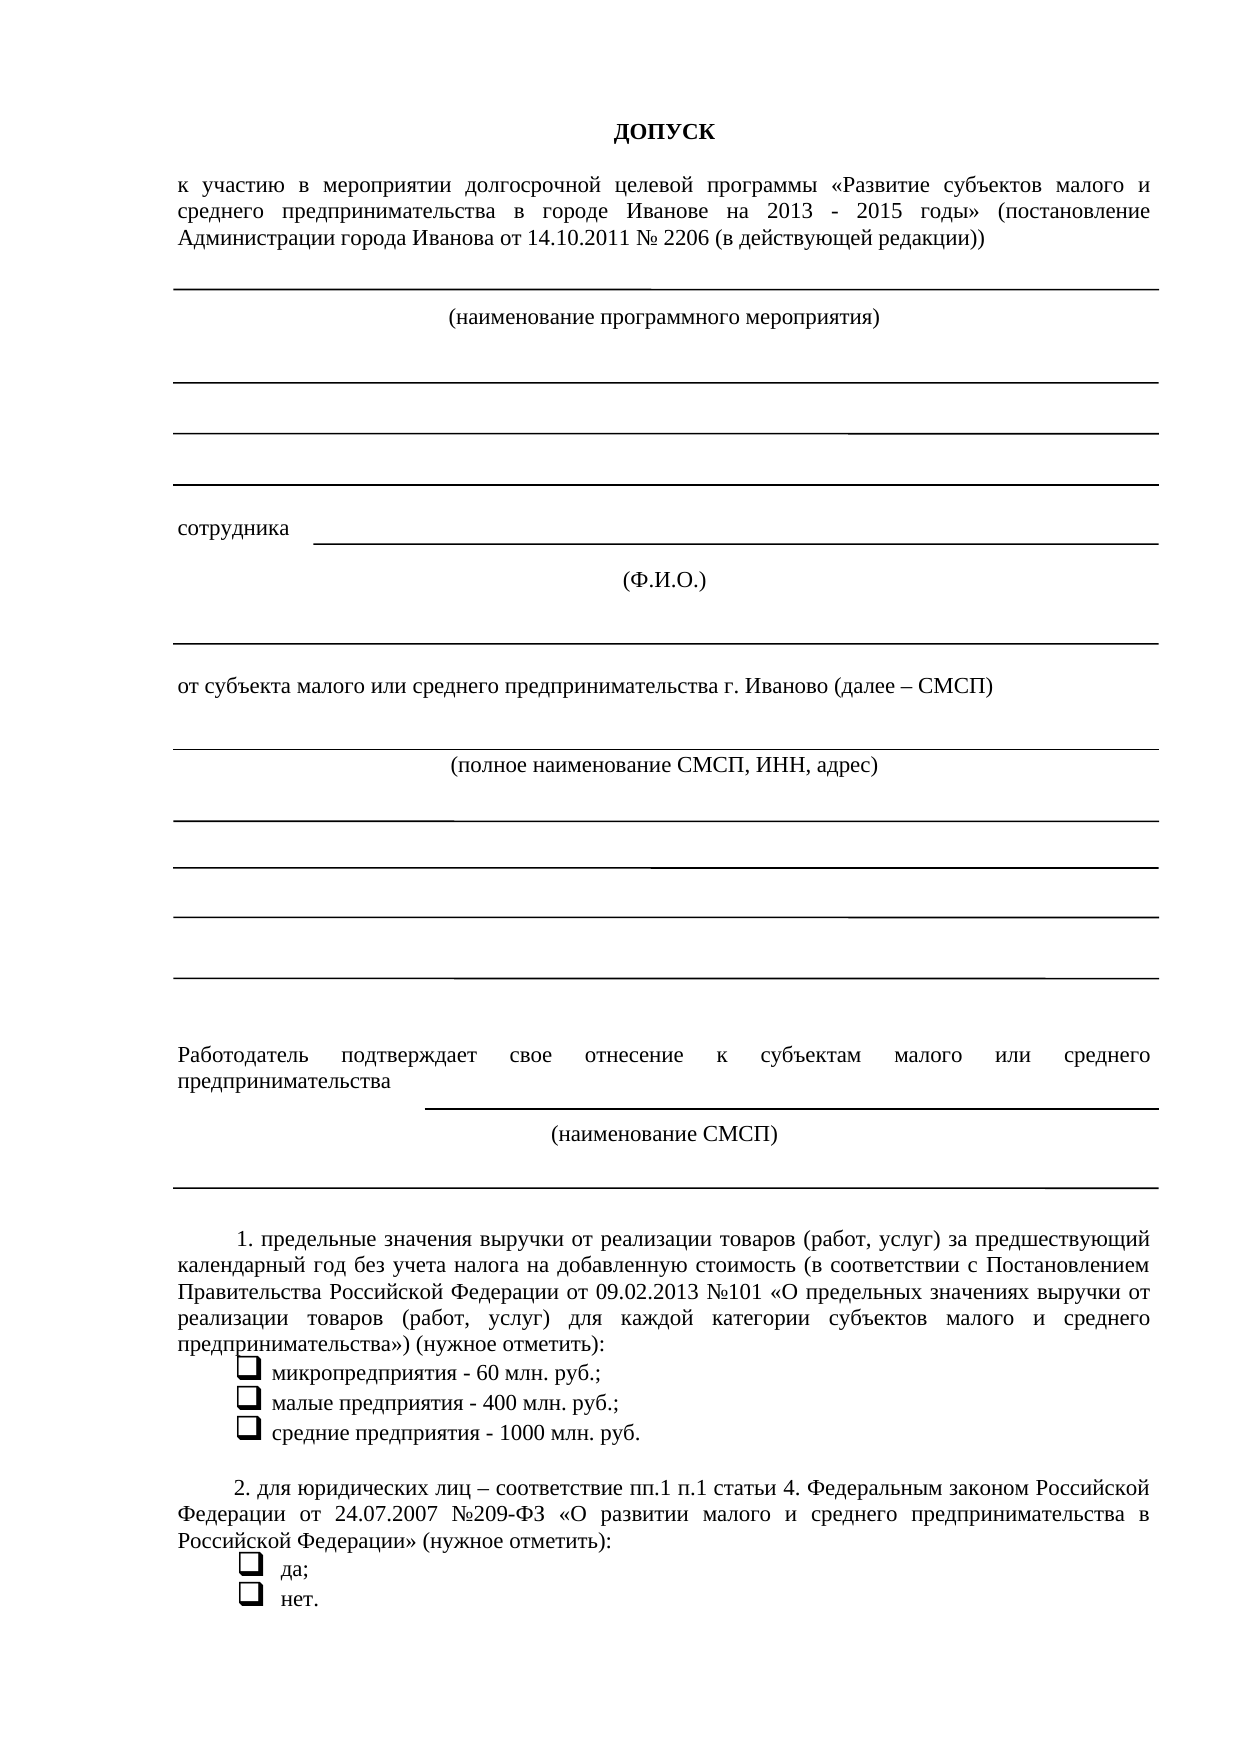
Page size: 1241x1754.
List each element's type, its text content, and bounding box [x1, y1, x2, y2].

list микропредприятия - 60 млн. руб.; [234, 1357, 1152, 1387]
text сотрудника [177, 513, 1152, 540]
list да; [236, 1553, 1152, 1583]
text 1. предельные значения выручки от реализации товаров (работ, услуг) за предшествующий календарный год без учета налога на добавленную стоимость (в соответствии с Постановлением Правительства Российской Федерации от 09.02.2013 №101 «О предельных значениях выручки от реализации товаров (работ, услуг) для каждой категории субъектов малого и среднего предпринимательства») (нужное отметить): [177, 1225, 1152, 1357]
list средние предприятия - 1000 млн. руб. [234, 1417, 1152, 1448]
text (Ф.И.О.) [177, 566, 1152, 593]
text (наименование программного мероприятия) [177, 303, 1152, 329]
text от субъекта малого или среднего предпринимательства г. Иваново (далее – СМСП) [177, 672, 1152, 698]
text 2. для юридических лиц – соответствие пп.1 п.1 статьи 4. Федеральным законом Российской Федерации от 24.07.2007 №209-ФЗ «О развитии малого и среднего предпринимательства в Российской Федерации» (нужное отметить): [177, 1474, 1152, 1553]
text (полное наименование СМСП, ИНН, адрес) [177, 751, 1152, 777]
text (наименование СМСП) [177, 1120, 1152, 1146]
text к участию в мероприятии долгосрочной целевой программы «Развитие субъектов малого и среднего предпринимательства в городе Иванове на 2013 - 2015 годы» (постановление Администрации города Иванова от 14.10.2011 № 2206 (в действующей редакции)) [177, 171, 1152, 250]
text Работодатель подтверждает свое отнесение к субъектам малого или среднего предпринимательства [177, 1041, 1152, 1093]
list нет. [236, 1583, 1152, 1614]
text ДОПУСК [177, 118, 1152, 144]
list малые предприятия - 400 млн. руб.; [234, 1387, 1152, 1417]
